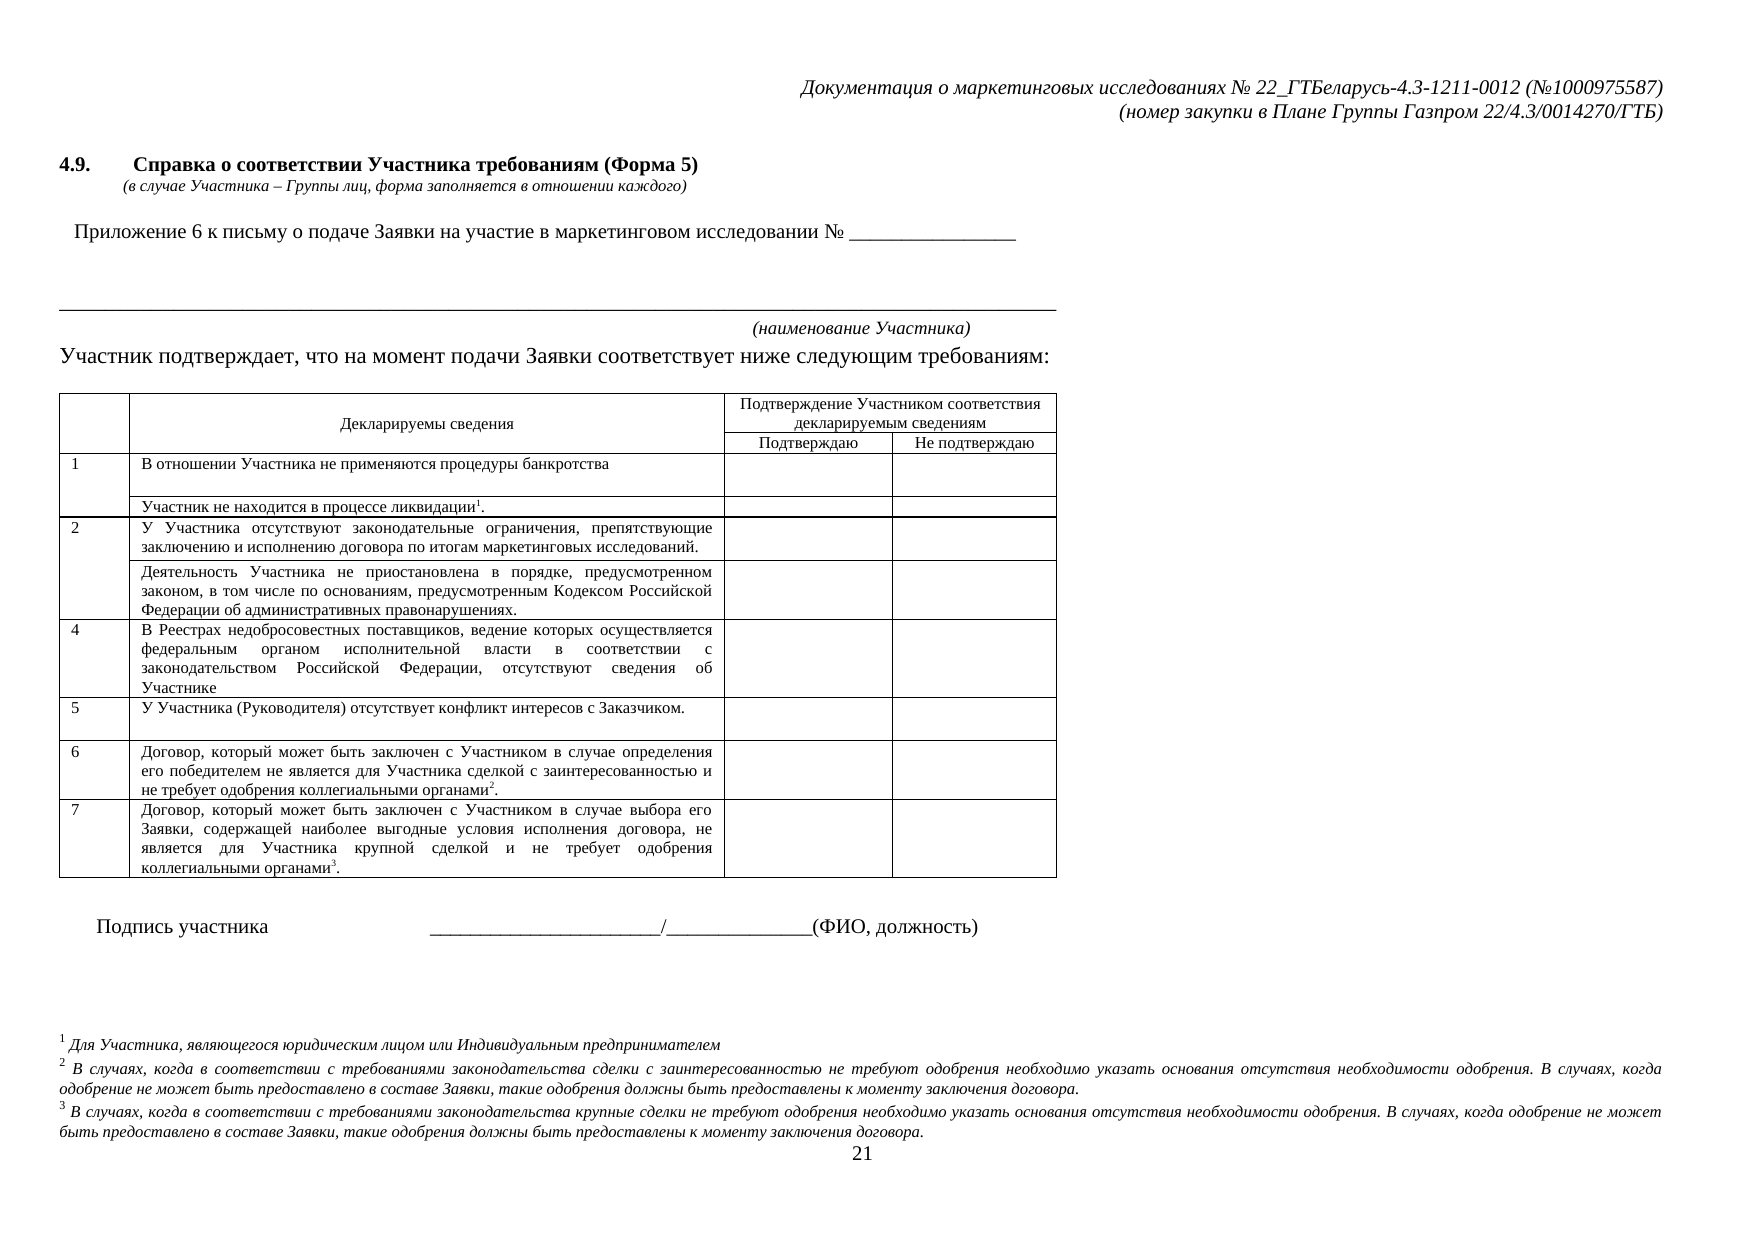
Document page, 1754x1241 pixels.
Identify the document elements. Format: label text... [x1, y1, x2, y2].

table_cell [893, 518, 1056, 560]
table_cell [893, 741, 1056, 799]
table_cell [893, 454, 1056, 496]
table_cell 5 [60, 698, 129, 740]
text Подпись участника /______________(ФИО, должность) [96, 914, 1665, 938]
table_cell [893, 561, 1056, 619]
text Приложение 6 к письму о подаче Заявки на участие в маркетинговом исследовании № ________________ [59, 219, 1665, 243]
table_header Подтверждение Участником соответствия декларируемым сведениям [725, 394, 1056, 432]
list Справка о соответствии Участника требованиям (Форма 5) [59, 152, 1665, 176]
table_cell [725, 454, 892, 496]
list Участник подтверждает, что на момент подачи Заявки соответствует ниже следующим требованиям: [59, 342, 1665, 368]
table_cell У Участника отсутствуют законодательные ограничения, препятствующие заключению и исполнению договора по итогам маркетинговых исследований. [130, 518, 724, 560]
table_cell 4 [60, 620, 129, 697]
table_cell [893, 620, 1056, 697]
table_cell В отношении Участника не применяются процедуры банкротства [130, 454, 724, 496]
table_cell [725, 620, 892, 697]
table_cell [893, 698, 1056, 740]
table_cell [725, 497, 892, 516]
table_cell 2 [60, 518, 129, 619]
table_cell Договор, который может быть заключен с Участником в случае определения его победителем не является для Участника сделкой с заинтересованностью и не требует одобрения коллегиальными органами. [130, 741, 724, 799]
table_cell [893, 800, 1056, 877]
table_cell Не подтверждаю [893, 433, 1056, 452]
list (в случае Участника – Группы лиц, форма заполняется в отношении каждого) [123, 176, 1665, 195]
table_header Декларируемы сведения [130, 394, 724, 452]
table_cell Договор, который может быть заключен с Участником в случае выбора его Заявки, содержащей наиболее выгодные условия исполнения договора, не является для Участника крупной сделкой и не требует одобрения коллегиальными органами. [130, 800, 724, 877]
table_cell [725, 518, 892, 560]
table_cell Подтверждаю [725, 433, 892, 452]
table_cell Участник не находится в процессе ликвидации. [130, 497, 724, 516]
table_cell [725, 561, 892, 619]
table_cell [893, 497, 1056, 516]
table_cell 6 [60, 741, 129, 799]
table_cell Деятельность Участника не приостановлена в порядке, предусмотренном законом, в том числе по основаниям, предусмотренным Кодексом Российской Федерации об административных правонарушениях. [130, 561, 724, 619]
table_cell 1 [60, 454, 129, 516]
list _______________________________________________________________________________________ [59, 287, 1665, 313]
table_cell У Участника (Руководителя) отсутствует конфликт интересов с Заказчиком. [130, 698, 724, 740]
table_cell [725, 741, 892, 799]
table_cell [725, 698, 892, 740]
table_cell 7 [60, 800, 129, 877]
table_cell В Реестрах недобросовестных поставщиков, ведение которых осуществляется федеральным органом исполнительной власти в соответствии с законодательством Российской Федерации, отсутствуют сведения об Участнике [130, 620, 724, 697]
list (наименование Участника) [59, 317, 1665, 338]
table_header [60, 394, 129, 452]
table_cell [725, 800, 892, 877]
